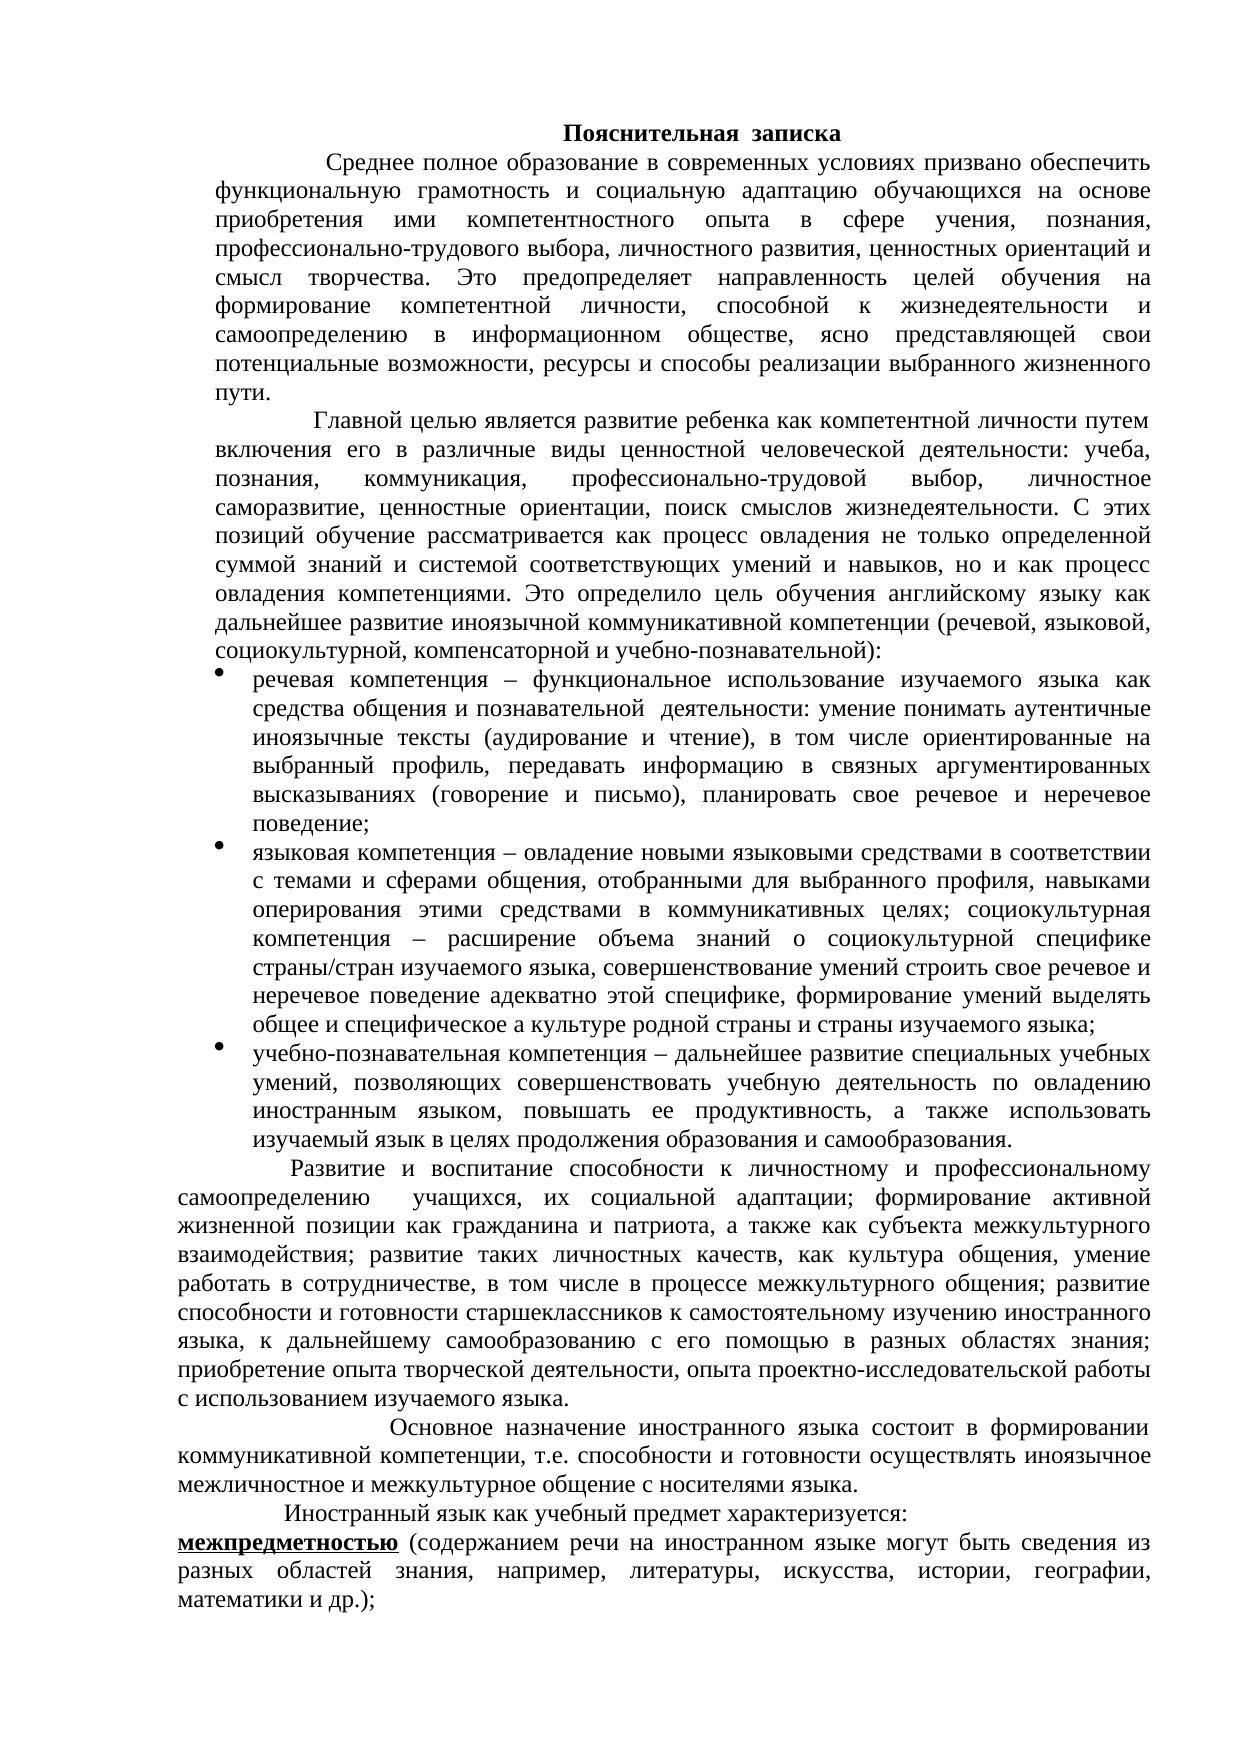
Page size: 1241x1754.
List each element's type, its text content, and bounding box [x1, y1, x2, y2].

text Развитие и воспитание способности к личностному и профессиональному самоопределению учащихся, их социальной адаптации; формирование активной жизненной позиции как гражданина и патриота, а также как субъекта межкультурного взаимодействия; развитие таких личностных качеств, как культура общения, умение работать в сотрудничестве, в том числе в процессе межкультурного общения; развитие способности и готовности старшеклассников к самостоятельному изучению иностранного языка, к дальнейшему самообразованию с его помощью в разных областях знания; приобретение опыта творческой деятельности, опыта проектно-исследовательской работы с использованием изучаемого языка. [177, 1153, 1152, 1412]
text Пояснительная записка [177, 118, 1152, 147]
text Среднее полное образование в современных условиях призвано обеспечить функциональную грамотность и социальную адаптацию обучающихся на основе приобретения ими компетентностного опыта в сфере учения, познания, профессионально-трудового выбора, личностного развития, ценностных ориентаций и смысл творчества. Это предопределяет направленность целей обучения на формирование компетентной личности, способной к жизнедеятельности и самоопределению в информационном обществе, ясно представляющей свои потенциальные возможности, ресурсы и способы реализации выбранного жизненного пути. [215, 147, 1152, 406]
text Основное назначение иностранного языка состоит в формировании коммуникативной компетенции, т.е. способности и готовности осуществлять иноязычное межличностное и межкультурное общение с носителями языка. [177, 1412, 1152, 1498]
list речевая компетенция – функциональное использование изучаемого языка как средства общения и познавательной деятельности: умение понимать аутентичные иноязычные тексты (аудирование и чтение), в том числе ориентированные на выбранный профиль, передавать информацию в связных аргументированных высказываниях (говорение и письмо), планировать свое речевое и неречевое поведение; [215, 664, 1152, 837]
text межпредметностью (содержанием речи на иностранном языке могут быть сведения из разных областей знания, например, литературы, искусства, истории, географии, математики и др.); [177, 1527, 1152, 1613]
list языковая компетенция – овладение новыми языковыми средствами в соответствии с темами и сферами общения, отобранными для выбранного профиля, навыками оперирования этими средствами в коммуникативных целях; социокультурная компетенция – расширение объема знаний о социокультурной специфике страны/стран изучаемого языка, совершенствование умений строить свое речевое и неречевое поведение адекватно этой специфике, формирование умений выделять общее и специфическое а культуре родной страны и страны изучаемого языка; [215, 837, 1152, 1038]
text Главной целью является развитие ребенка как компетентной личности путем включения его в различные виды ценностной человеческой деятельности: учеба, познания, коммуникация, профессионально-трудовой выбор, личностное саморазвитие, ценностные ориентации, поиск смыслов жизнедеятельности. С этих позиций обучение рассматривается как процесс овладения не только определенной суммой знаний и системой соответствующих умений и навыков, но и как процесс овладения компетенциями. Это определило цель обучения английскому языку как дальнейшее развитие иноязычной коммуникативной компетенции (речевой, языковой, социокультурной, компенсаторной и учебно-познавательной): [215, 406, 1152, 664]
text Иностранный язык как учебный предмет характеризуется: [177, 1498, 1152, 1527]
list учебно-познавательная компетенция – дальнейшее развитие специальных учебных умений, позволяющих совершенствовать учебную деятельность по овладению иностранным языком, повышать ее продуктивность, а также использовать изучаемый язык в целях продолжения образования и самообразования. [215, 1038, 1152, 1153]
